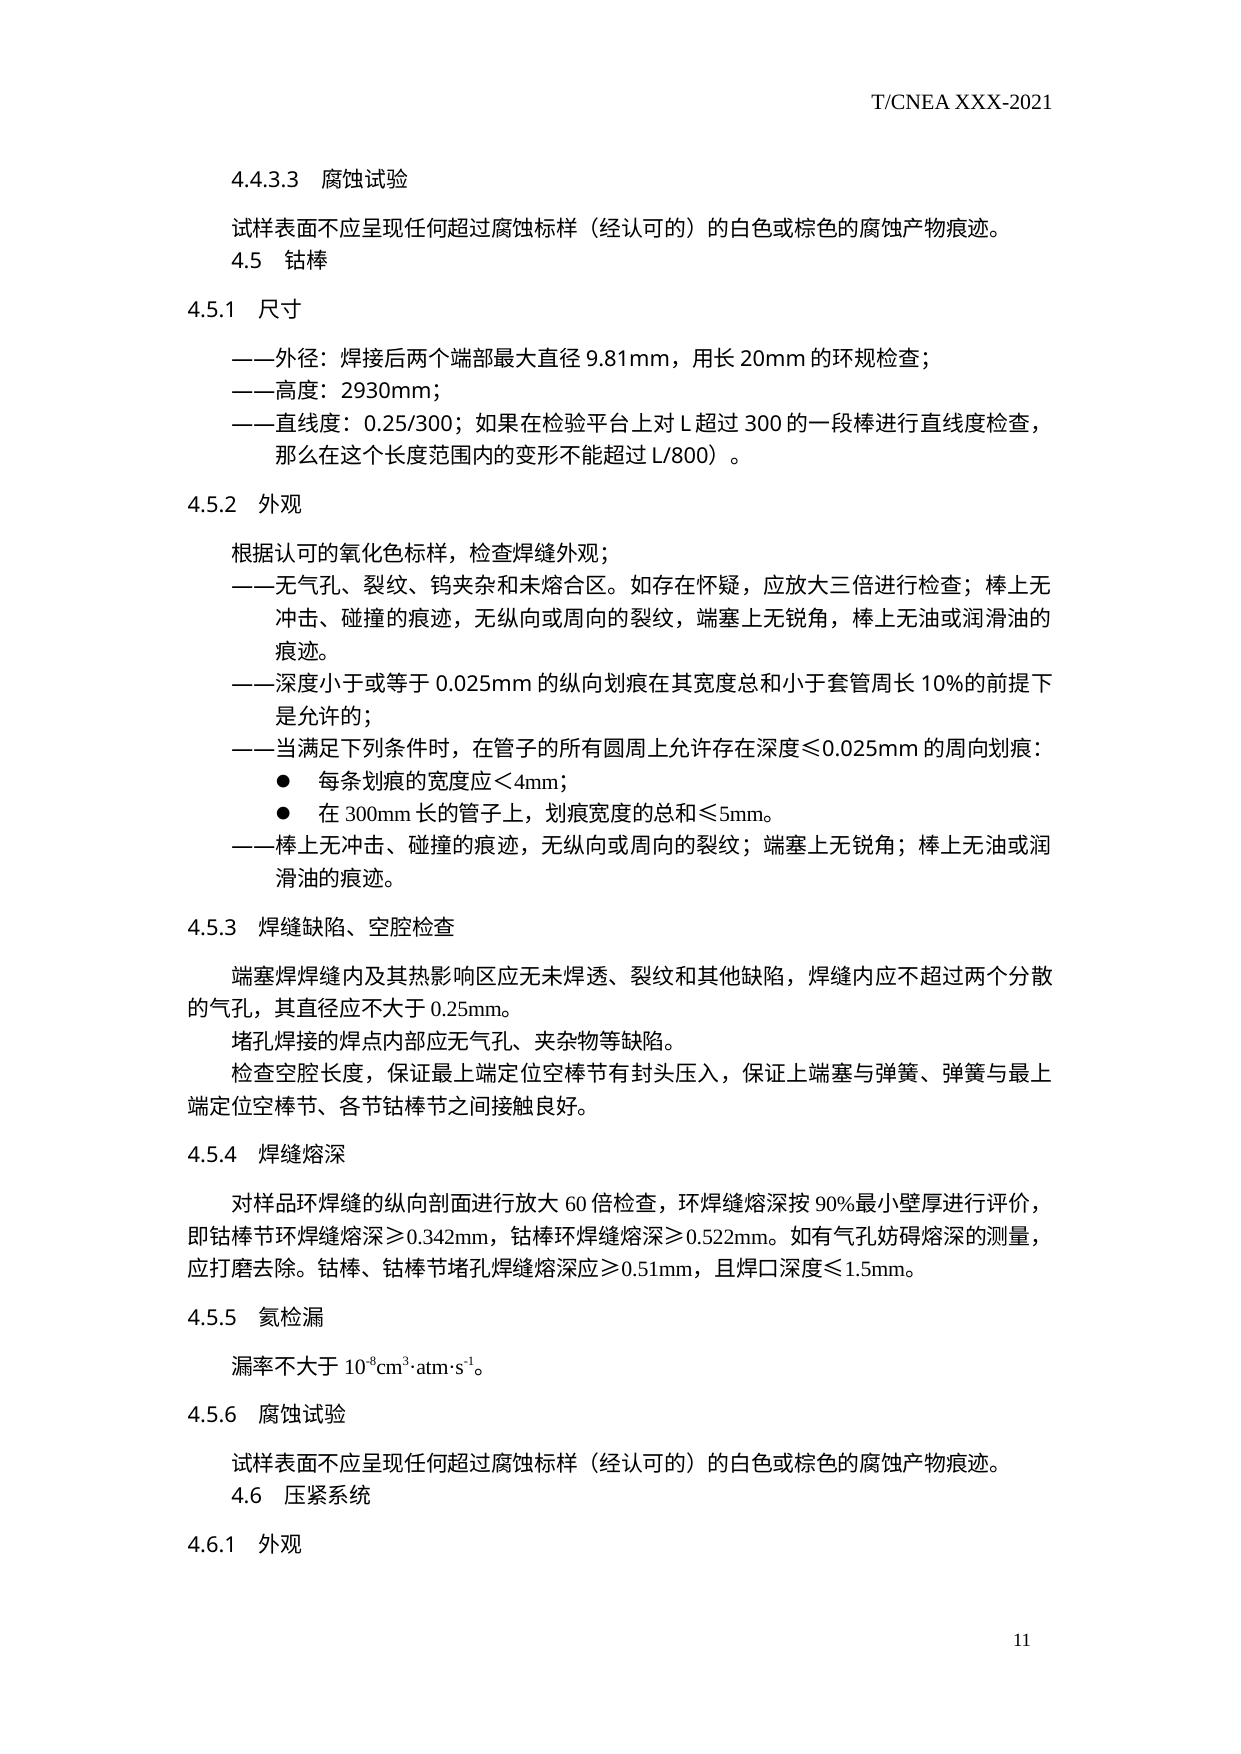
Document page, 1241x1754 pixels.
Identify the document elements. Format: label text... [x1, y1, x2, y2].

text 钴棒 [187, 243, 1053, 276]
text 压紧系统 [187, 1478, 1053, 1511]
text 对样品环焊缝的纵向剖面进行放大60倍检查，环焊缝熔深按90%最小壁厚进行评价，即钴棒节环焊缝熔深≥0.342mm，钴棒环焊缝熔深≥0.522mm。如有气孔妨碍熔深的测量，应打磨去除。钴棒、钴棒节堵孔焊缝熔深应≥0.51mm，且焊口深度≤1.5mm。 [187, 1186, 1053, 1283]
text 堵孔焊接的焊点内部应无气孔、夹杂物等缺陷。 [187, 1023, 1053, 1056]
text 漏率不大于10-8cm3·atm·s-1。 [187, 1348, 1053, 1381]
text 试样表面不应呈现任何超过腐蚀标样（经认可的）的白色或棕色的腐蚀产物痕迹。 [187, 211, 1053, 243]
text 试样表面不应呈现任何超过腐蚀标样（经认可的）的白色或棕色的腐蚀产物痕迹。 [187, 1446, 1053, 1478]
text 外观 [187, 487, 1053, 519]
text 端塞焊焊缝内及其热影响区应无未焊透、裂纹和其他缺陷，焊缝内应不超过两个分散的气孔，其直径应不大于0.25mm。 [187, 958, 1053, 1023]
text 腐蚀试验 [187, 162, 1053, 194]
text 检查空腔长度，保证最上端定位空棒节有封头压入，保证上端塞与弹簧、弹簧与最上端定位空棒节、各节钴棒节之间接触良好。 [187, 1056, 1053, 1121]
text 腐蚀试验 [187, 1397, 1053, 1429]
list 直线度：0.25/300；如果在检验平台上对L超过300的一段棒进行直线度检查，那么在这个长度范围内的变形不能超过L/800）。 [231, 406, 1053, 471]
text 氦检漏 [187, 1299, 1053, 1332]
text 外观 [187, 1527, 1053, 1559]
text 焊缝熔深 [187, 1137, 1053, 1169]
list 外径：焊接后两个端部最大直径9.81mm，用长20mm的环规检查； [231, 341, 1053, 373]
text 焊缝缺陷、空腔检查 [187, 909, 1053, 942]
list 每条划痕的宽度应＜4mm； [275, 763, 1053, 796]
list 深度小于或等于0.025mm的纵向划痕在其宽度总和小于套管周长10%的前提下是允许的； [231, 666, 1053, 731]
list 当满足下列条件时，在管子的所有圆周上允许存在深度≤0.025mm的周向划痕： [231, 731, 1053, 763]
text 根据认可的氧化色标样，检查焊缝外观； [187, 536, 1053, 568]
list 高度：2930mm； [231, 373, 1053, 406]
text 尺寸 [187, 292, 1053, 324]
list 无气孔、裂纹、钨夹杂和未熔合区。如存在怀疑，应放大三倍进行检查；棒上无冲击、碰撞的痕迹，无纵向或周向的裂纹，端塞上无锐角，棒上无油或润滑油的痕迹。 [231, 568, 1053, 666]
list 在300mm长的管子上，划痕宽度的总和≤5mm。 [275, 796, 1053, 828]
list 棒上无冲击、碰撞的痕迹，无纵向或周向的裂纹；端塞上无锐角；棒上无油或润滑油的痕迹。 [231, 828, 1053, 893]
